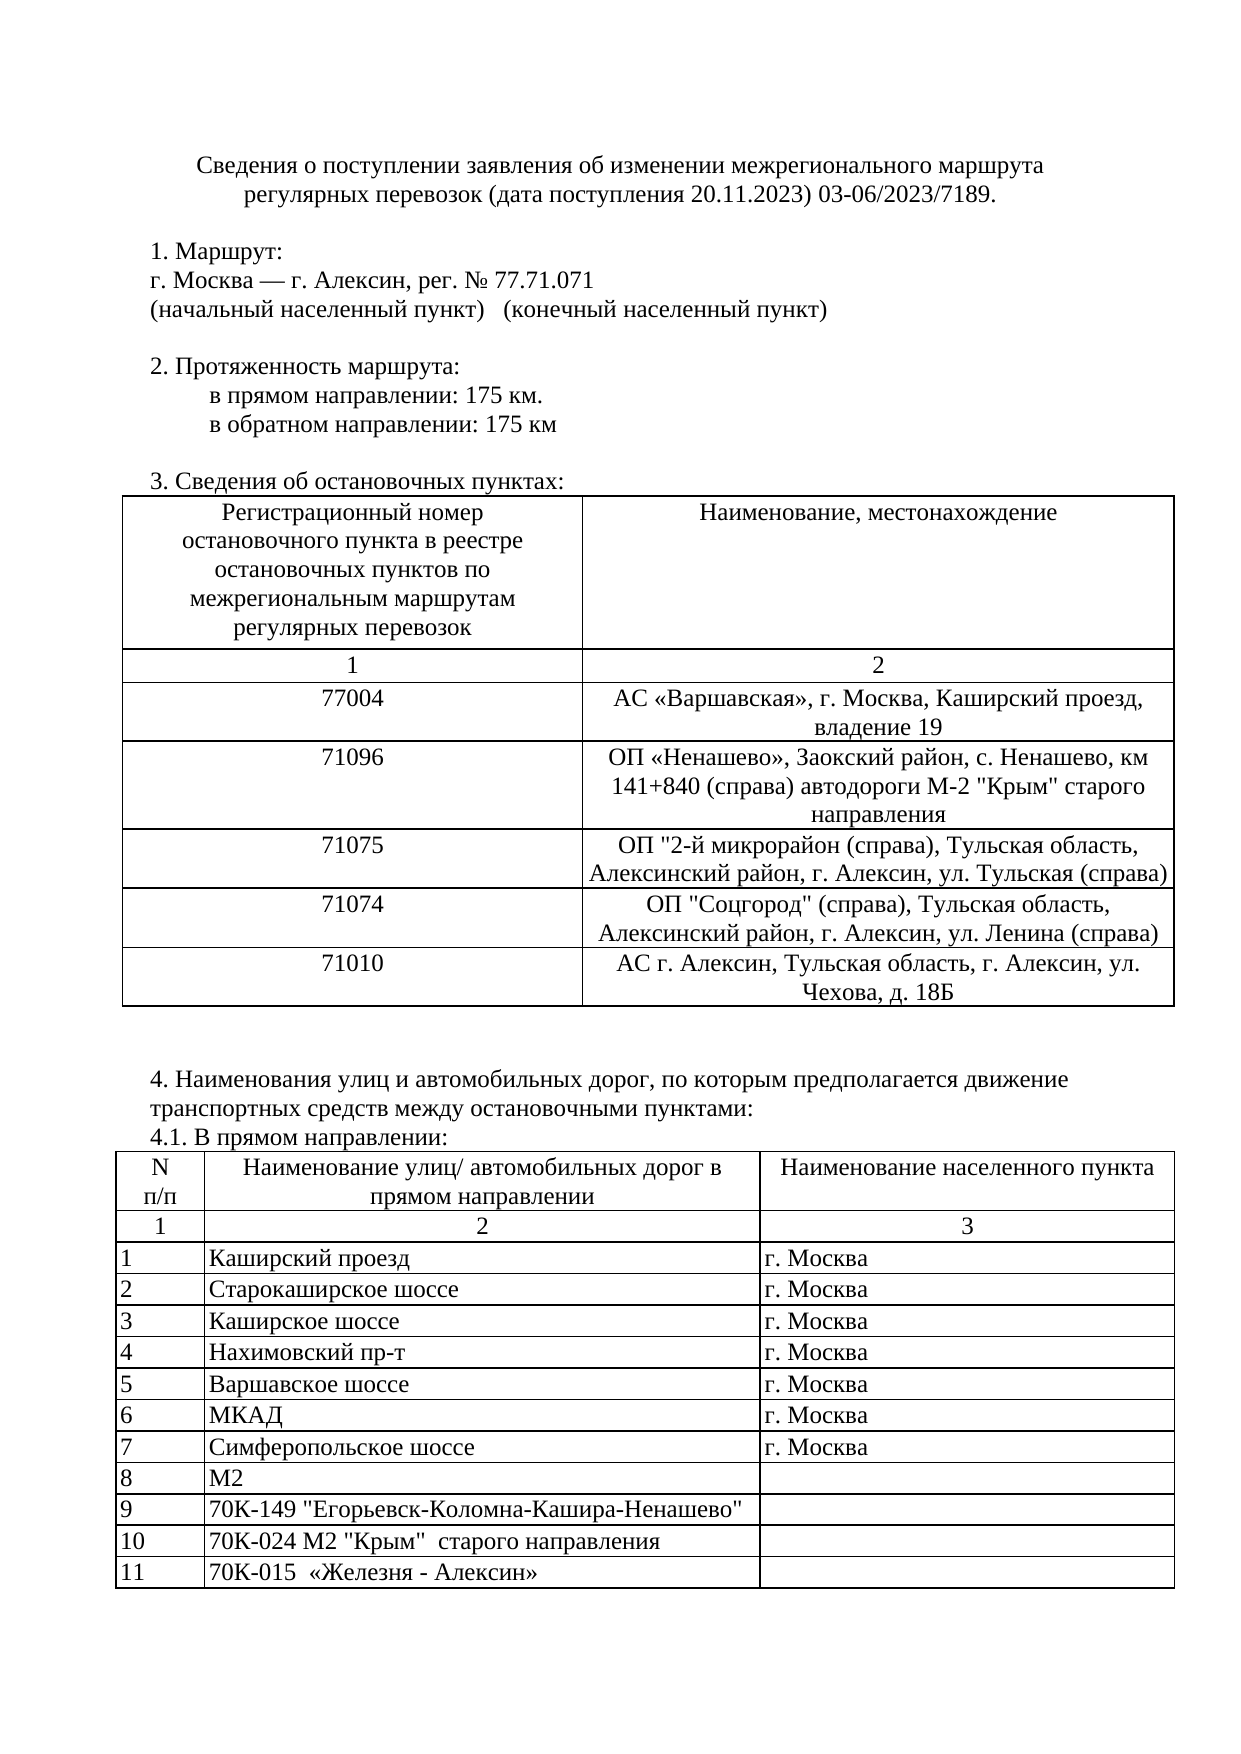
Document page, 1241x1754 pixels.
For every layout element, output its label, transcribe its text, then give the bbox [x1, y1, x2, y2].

text 4. Наименования улиц и автомобильных дорог, по которым предполагается движение транспортных средств между остановочными пунктами: [150, 1064, 1090, 1122]
table_cell [761, 1526, 1174, 1556]
table_cell 6 [117, 1400, 204, 1430]
table_cell АС «Варшавская», г. Москва, Каширский проезд, владение 19 [583, 683, 1173, 740]
table_cell Варшавское шоссе [205, 1369, 759, 1398]
table_cell 5 [117, 1369, 204, 1398]
table_cell 70К-024 М2 "Крым" старого направления [205, 1526, 759, 1556]
table_cell 4 [117, 1337, 204, 1367]
table_cell [761, 1495, 1174, 1524]
table_cell 7 [117, 1432, 204, 1461]
table_cell 1 [117, 1211, 204, 1241]
table_cell 71075 [123, 830, 582, 887]
table_cell г. Москва [761, 1243, 1174, 1273]
text 4.1. В прямом направлении: [150, 1122, 1090, 1151]
table_cell Нахимовский пр-т [205, 1337, 759, 1367]
table_cell ОП "Соцгород" (справа), Тульская область, Алексинский район, г. Алексин, ул. Ленина (справа) [583, 889, 1173, 946]
table_header Наименование населенного пункта [761, 1152, 1174, 1210]
table_cell ОП "2-й микрорайон (справа), Тульская область, Алексинский район, г. Алексин, ул. Тульская (справа) [583, 830, 1173, 887]
table_cell 3 [761, 1211, 1174, 1241]
text Сведения о поступлении заявления об изменении межрегионального маршрута регулярных перевозок (дата поступления 20.11.2023) 03-06/2023/7189. [150, 150, 1090, 207]
table_cell г. Москва [761, 1400, 1174, 1430]
text в обратном направлении: 175 км [150, 409, 1090, 437]
table_cell г. Москва [761, 1369, 1174, 1398]
table_cell 77004 [123, 683, 582, 740]
table_cell 1 [117, 1243, 204, 1273]
table_cell г. Москва [761, 1306, 1174, 1336]
table_cell 2 [117, 1274, 204, 1304]
table_cell 3 [117, 1306, 204, 1336]
table_cell МКАД [205, 1400, 759, 1430]
table_cell 9 [117, 1495, 204, 1524]
table_header Наименование, местонахождение [583, 497, 1173, 648]
table_cell 71096 [123, 742, 582, 828]
table_cell 70К-015 «Железня - Алексин» [205, 1557, 759, 1587]
table_cell 2 [205, 1211, 759, 1241]
table_cell Каширский проезд [205, 1243, 759, 1273]
text 1. Маршрут: [150, 236, 1090, 265]
text (начальный населенный пункт) (конечный населенный пункт) [150, 294, 1090, 322]
text г. Москва — г. Алексин, рег. № 77.71.071 [150, 265, 1090, 294]
table_cell г. Москва [761, 1432, 1174, 1461]
table_cell г. Москва [761, 1274, 1174, 1304]
table_cell 2 [583, 650, 1173, 681]
table_cell 71074 [123, 889, 582, 946]
table_cell Каширское шоссе [205, 1306, 759, 1336]
text 3. Сведения об остановочных пунктах: [150, 466, 1090, 495]
table_cell г. Москва [761, 1337, 1174, 1367]
table_cell [761, 1557, 1174, 1587]
table_cell [761, 1463, 1174, 1493]
table_cell 70К-149 "Егорьевск-Коломна-Кашира-Ненашево" [205, 1495, 759, 1524]
table_cell Симферопольское шоссе [205, 1432, 759, 1461]
table_cell 71010 [123, 948, 582, 1005]
text 2. Протяженность маршрута: [150, 351, 1090, 380]
table_header Регистрационный номер остановочного пункта в реестре остановочных пунктов по межрегиональным маршрутам регулярных перевозок [123, 497, 582, 648]
table_cell 11 [117, 1557, 204, 1587]
table_cell 1 [123, 650, 582, 681]
table_cell 8 [117, 1463, 204, 1493]
table_cell АС г. Алексин, Тульская область, г. Алексин, ул. Чехова, д. 18Б [583, 948, 1173, 1005]
text в прямом направлении: 175 км. [150, 380, 1090, 409]
table_cell Старокаширское шоссе [205, 1274, 759, 1304]
table_cell М2 [205, 1463, 759, 1493]
table_cell ОП «Ненашево», Заокский район, с. Ненашево, км 141+840 (справа) автодороги М-2 "Крым" старого направления [583, 742, 1173, 828]
table_header Наименование улиц/ автомобильных дорог в прямом направлении [205, 1152, 759, 1210]
table_cell 10 [117, 1526, 204, 1556]
table_header N п/п [117, 1152, 204, 1210]
